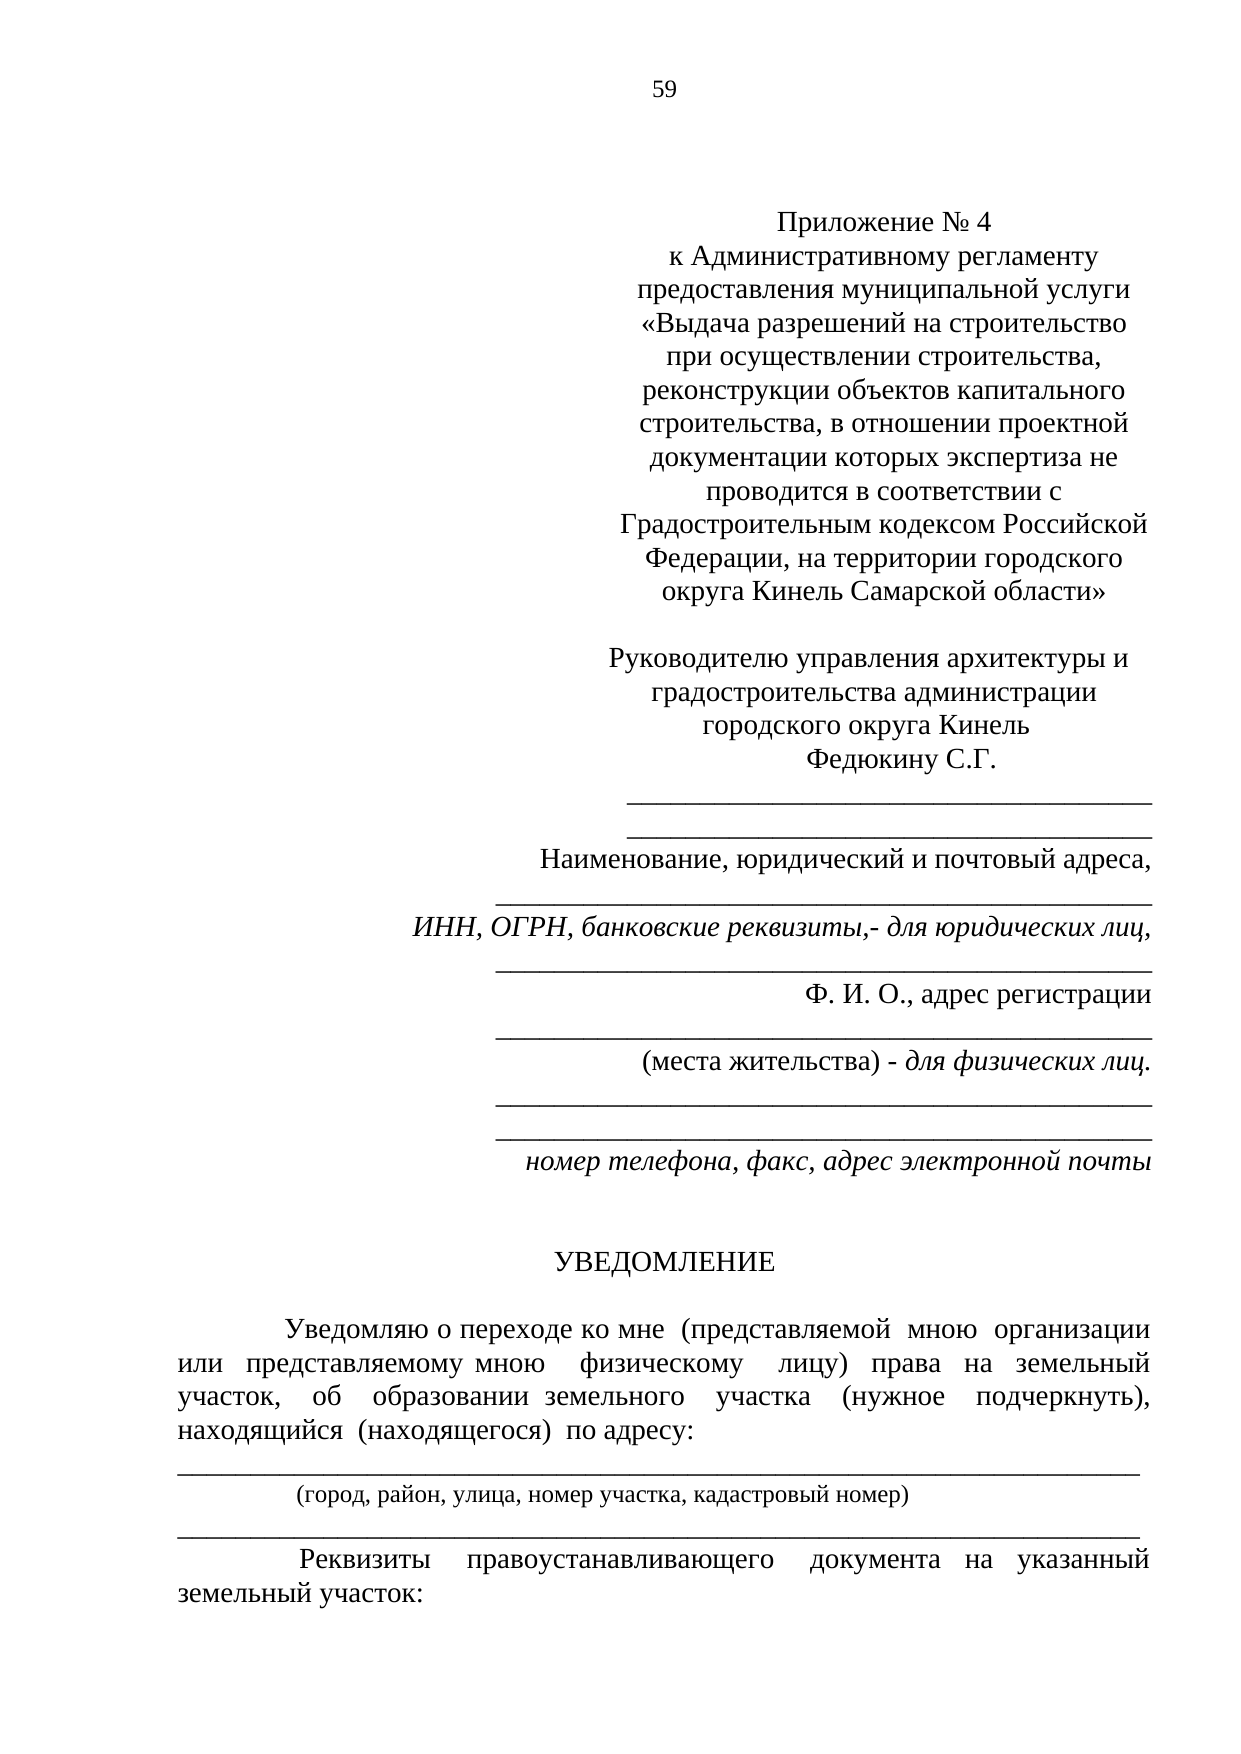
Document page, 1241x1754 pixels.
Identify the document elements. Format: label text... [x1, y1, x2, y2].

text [177, 1508, 1152, 1541]
text УВЕДОМЛЕНИЕ [177, 1244, 1152, 1278]
text ____________________________________ [325, 808, 1152, 842]
table_header Приложение № 4 к Административному регламенту предоставления муниципальной услуги «Выдача разрешений на строительство при осуществлении строительства, реконструкции объектов капитального строительства, в отношении проектной документации которых экспертиза не проводится в соответствии с Градостроительным кодексом Российской Федерации, на территории городского округа Кинель Самарской области» [605, 204, 1162, 607]
text _____________________________________________ [177, 1110, 1152, 1143]
text _____________________________________________ [177, 1009, 1152, 1043]
text _____________________________________________ [177, 875, 1152, 909]
text ____________________________________ [325, 774, 1152, 808]
text Уведомляю о переходе ко мне (представляемой мною организации или представляемому мною физическому лицу) права на земельный участок, об образовании земельного участка (нужное подчеркнуть), находящийся (находящегося) по адресу: [177, 1311, 1152, 1445]
text Реквизиты правоустанавливающего документа на указанный земельный участок: [177, 1541, 1152, 1608]
text __________________________________________________________________ [177, 1445, 1152, 1479]
text Ф. И. О., адрес регистрации [177, 976, 1152, 1009]
text Руководителю управления архитектуры и [177, 640, 1152, 674]
text городского округа Кинель [177, 707, 1152, 741]
text градостроительства администрации [177, 674, 1152, 707]
text (места жительства) - для физических лиц. [177, 1043, 1152, 1076]
text _____________________________________________ [177, 942, 1152, 976]
text Федюкину С.Г. [325, 741, 1152, 774]
text _____________________________________________ [177, 1076, 1152, 1110]
text Наименование, юридический и почтовый адреса, [177, 842, 1152, 875]
text номер телефона, факс, адрес электронной почты [177, 1143, 1152, 1177]
text (город, район, улица, номер участка, кадастровый номер) [177, 1479, 1152, 1508]
text ИНН, ОГРН, банковские реквизиты,- для юридических лиц, [177, 909, 1152, 942]
